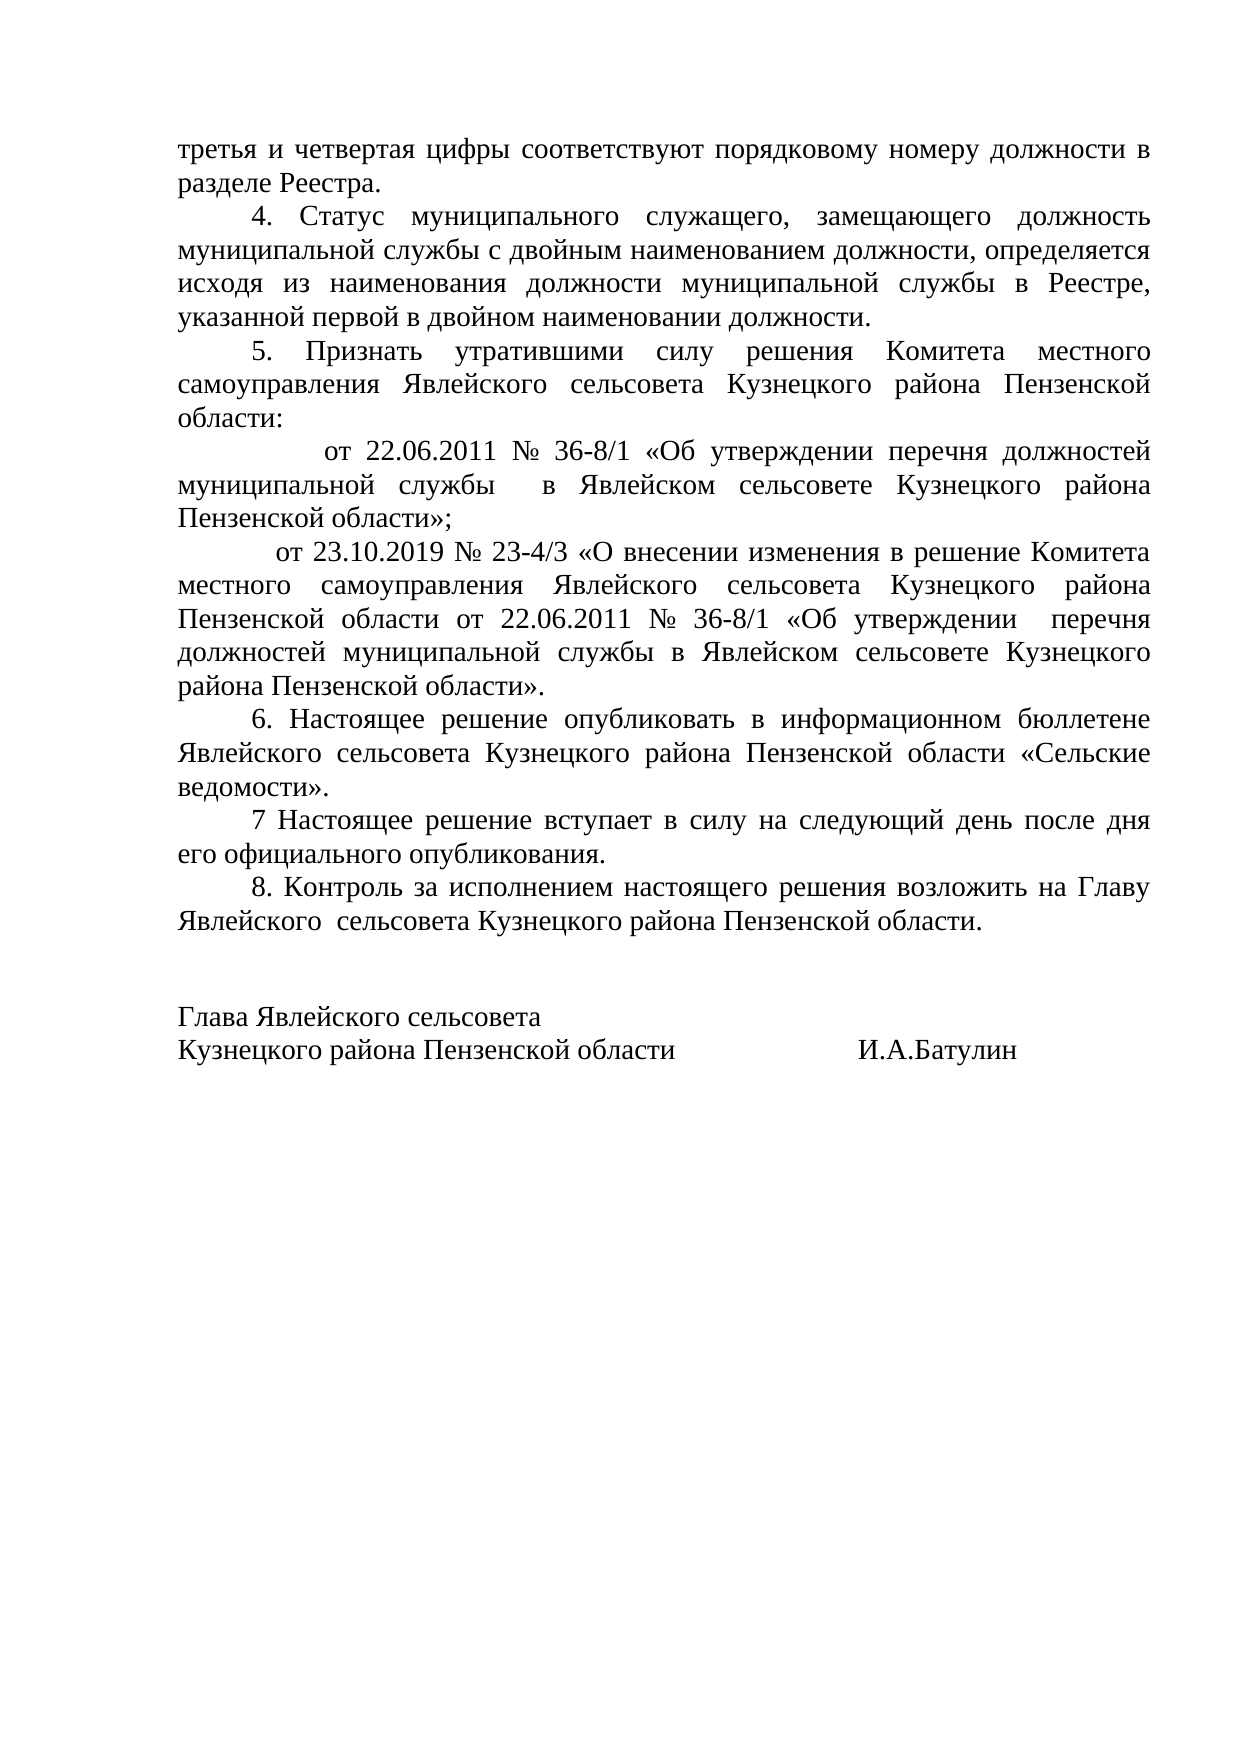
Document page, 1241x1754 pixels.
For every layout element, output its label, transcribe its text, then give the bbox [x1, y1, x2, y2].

text 7 Настоящее решение вступает в силу на следующий день после дня его официального опубликования. [177, 802, 1152, 869]
text 5. Признать утратившими силу решения Комитета местного самоуправления Явлейского сельсовета Кузнецкого района Пензенской области: [177, 333, 1152, 433]
text 8. Контроль за исполнением настоящего решения возложить на Главу Явлейского сельсовета Кузнецкого района Пензенской области. [177, 869, 1152, 936]
text 4. Статус муниципального служащего, замещающего должность муниципальной службы с двойным наименованием должности, определяется исходя из наименования должности муниципальной службы в Реестре, указанной первой в двойном наименовании должности. [177, 198, 1152, 333]
text 6. Настоящее решение опубликовать в информационном бюллетене Явлейского сельсовета Кузнецкого района Пензенской области «Сельские ведомости». [177, 702, 1152, 802]
text Глава Явлейского сельсовета [177, 999, 1152, 1032]
text от 22.06.2011 № 36-8/1 «Об утверждении перечня должностей муниципальной службы в Явлейском сельсовете Кузнецкого района Пензенской области»; [177, 433, 1152, 534]
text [177, 131, 1152, 198]
title от 23.10.2019 № 23-4/3 «О внесении изменения в решение Комитета местного самоуправления Явлейского сельсовета Кузнецкого района Пензенской области от 22.06.2011 № 36-8/1 «Об утверждении перечня должностей муниципальной службы в Явлейском сельсовете Кузнецкого района Пензенской области». [177, 534, 1152, 702]
text Кузнецкого района Пензенской области И.А.Батулин [177, 1032, 1152, 1066]
